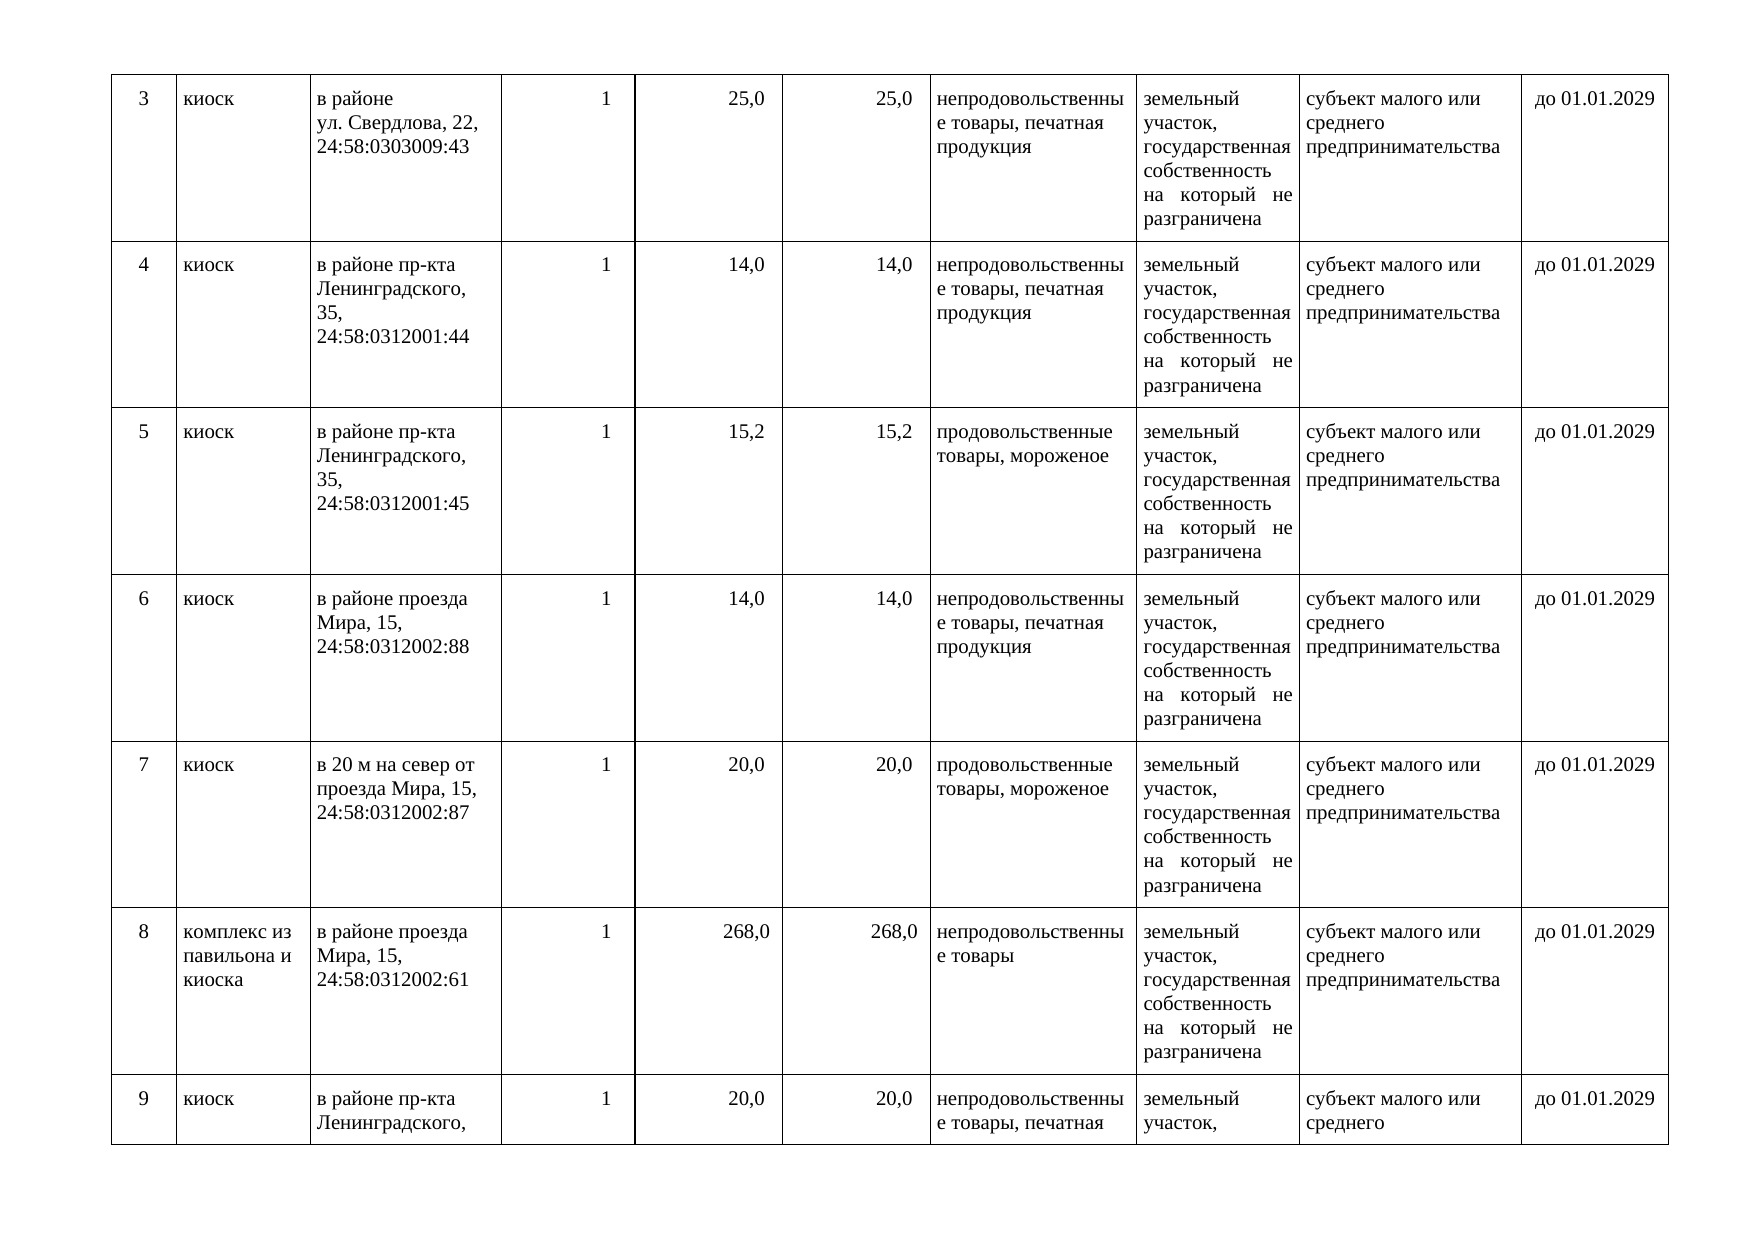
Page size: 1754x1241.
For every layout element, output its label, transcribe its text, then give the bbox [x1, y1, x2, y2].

table_cell 20,0 [636, 1075, 782, 1144]
table_cell 14,0 [636, 575, 782, 741]
table_cell 15,2 [636, 408, 782, 574]
table_cell 9 [112, 1075, 176, 1144]
table_cell киоск [177, 575, 310, 741]
table_cell киоск [177, 75, 310, 241]
table_cell земельный участок, государственная собственность на который не разграничена [1137, 242, 1299, 407]
table_cell до 01.01.2029 [1522, 242, 1668, 407]
table_cell 268,0 [783, 908, 930, 1074]
table_cell 268,0 [636, 908, 782, 1074]
table_cell в районе ул. Свердлова, 22, 24:58:0303009:43 [311, 75, 501, 241]
table_cell субъект малого или среднего предпринимательства [1300, 908, 1521, 1074]
table_cell земельный участок, государственная собственность на который не разграничена [1137, 908, 1299, 1074]
table_cell земельный участок, государственная собственность на который не разграничена [1137, 408, 1299, 574]
table_cell до 01.01.2029 [1522, 75, 1668, 241]
table_cell 3 [112, 75, 176, 241]
table_cell 20,0 [783, 742, 930, 907]
table_cell субъект малого или среднего предпринимательства [1300, 742, 1521, 907]
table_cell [1300, 1075, 1521, 1144]
table_cell в районе проезда Мира, 15, 24:58:0312002:88 [311, 575, 501, 741]
table_cell 14,0 [636, 242, 782, 407]
table_cell 4 [112, 242, 176, 407]
table_cell комплекс из павильона и киоска [177, 908, 310, 1074]
table_cell 6 [112, 575, 176, 741]
table_cell непродовольственные товары, печатная продукция [931, 575, 1136, 741]
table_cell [1137, 75, 1299, 241]
table_cell 1 [502, 742, 634, 907]
table_cell земельный участок, государственная собственность на который не разграничена [1137, 742, 1299, 907]
table_cell 1 [502, 575, 634, 741]
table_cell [1300, 75, 1521, 241]
table_cell 1 [502, 908, 634, 1074]
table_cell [1137, 1075, 1299, 1144]
table_cell киоск [177, 408, 310, 574]
table_cell 1 [502, 1075, 634, 1144]
table_cell 20,0 [783, 1075, 930, 1144]
table_cell субъект малого или среднего предпринимательства [1300, 575, 1521, 741]
table_cell в районе пр-кта Ленинградского, 35, 24:58:0312001:44 [311, 242, 501, 407]
table_cell до 01.01.2029 [1522, 742, 1668, 907]
table_cell киоск [177, 742, 310, 907]
table_cell 25,0 [783, 75, 930, 241]
table_cell продовольственные товары, мороженое [931, 408, 1136, 574]
table_cell 15,2 [783, 408, 930, 574]
table_cell продовольственные товары, мороженое [931, 742, 1136, 907]
table_cell 20,0 [636, 742, 782, 907]
table_cell в районе пр-кта Ленинградского, 35, 24:58:0312001:45 [311, 408, 501, 574]
table_cell 25,0 [636, 75, 782, 241]
table_cell 8 [112, 908, 176, 1074]
table_cell субъект малого или среднего предпринимательства [1300, 408, 1521, 574]
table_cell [311, 1075, 501, 1144]
table_cell до 01.01.2029 [1522, 575, 1668, 741]
table_cell в районе проезда Мира, 15, 24:58:0312002:61 [311, 908, 501, 1074]
table_cell 1 [502, 75, 634, 241]
table_cell непродовольственные товары, печатная продукция [931, 75, 1136, 241]
table_cell 1 [502, 242, 634, 407]
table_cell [931, 1075, 1136, 1144]
table_cell 5 [112, 408, 176, 574]
table_cell 1 [502, 408, 634, 574]
table_cell киоск [177, 1075, 310, 1144]
table_cell 7 [112, 742, 176, 907]
table_cell до 01.01.2029 [1522, 408, 1668, 574]
table_cell непродовольственные товары, печатная продукция [931, 242, 1136, 407]
table_cell субъект малого или среднего предпринимательства [1300, 242, 1521, 407]
table_cell земельный участок, государственная собственность на который не разграничена [1137, 575, 1299, 741]
table_cell непродовольственные товары [931, 908, 1136, 1074]
table_cell до 01.01.2029 [1522, 1075, 1668, 1144]
table_cell 14,0 [783, 575, 930, 741]
table_cell 14,0 [783, 242, 930, 407]
table_cell в 20 м на север от проезда Мира, 15, 24:58:0312002:87 [311, 742, 501, 907]
table_cell до 01.01.2029 [1522, 908, 1668, 1074]
table_cell киоск [177, 242, 310, 407]
